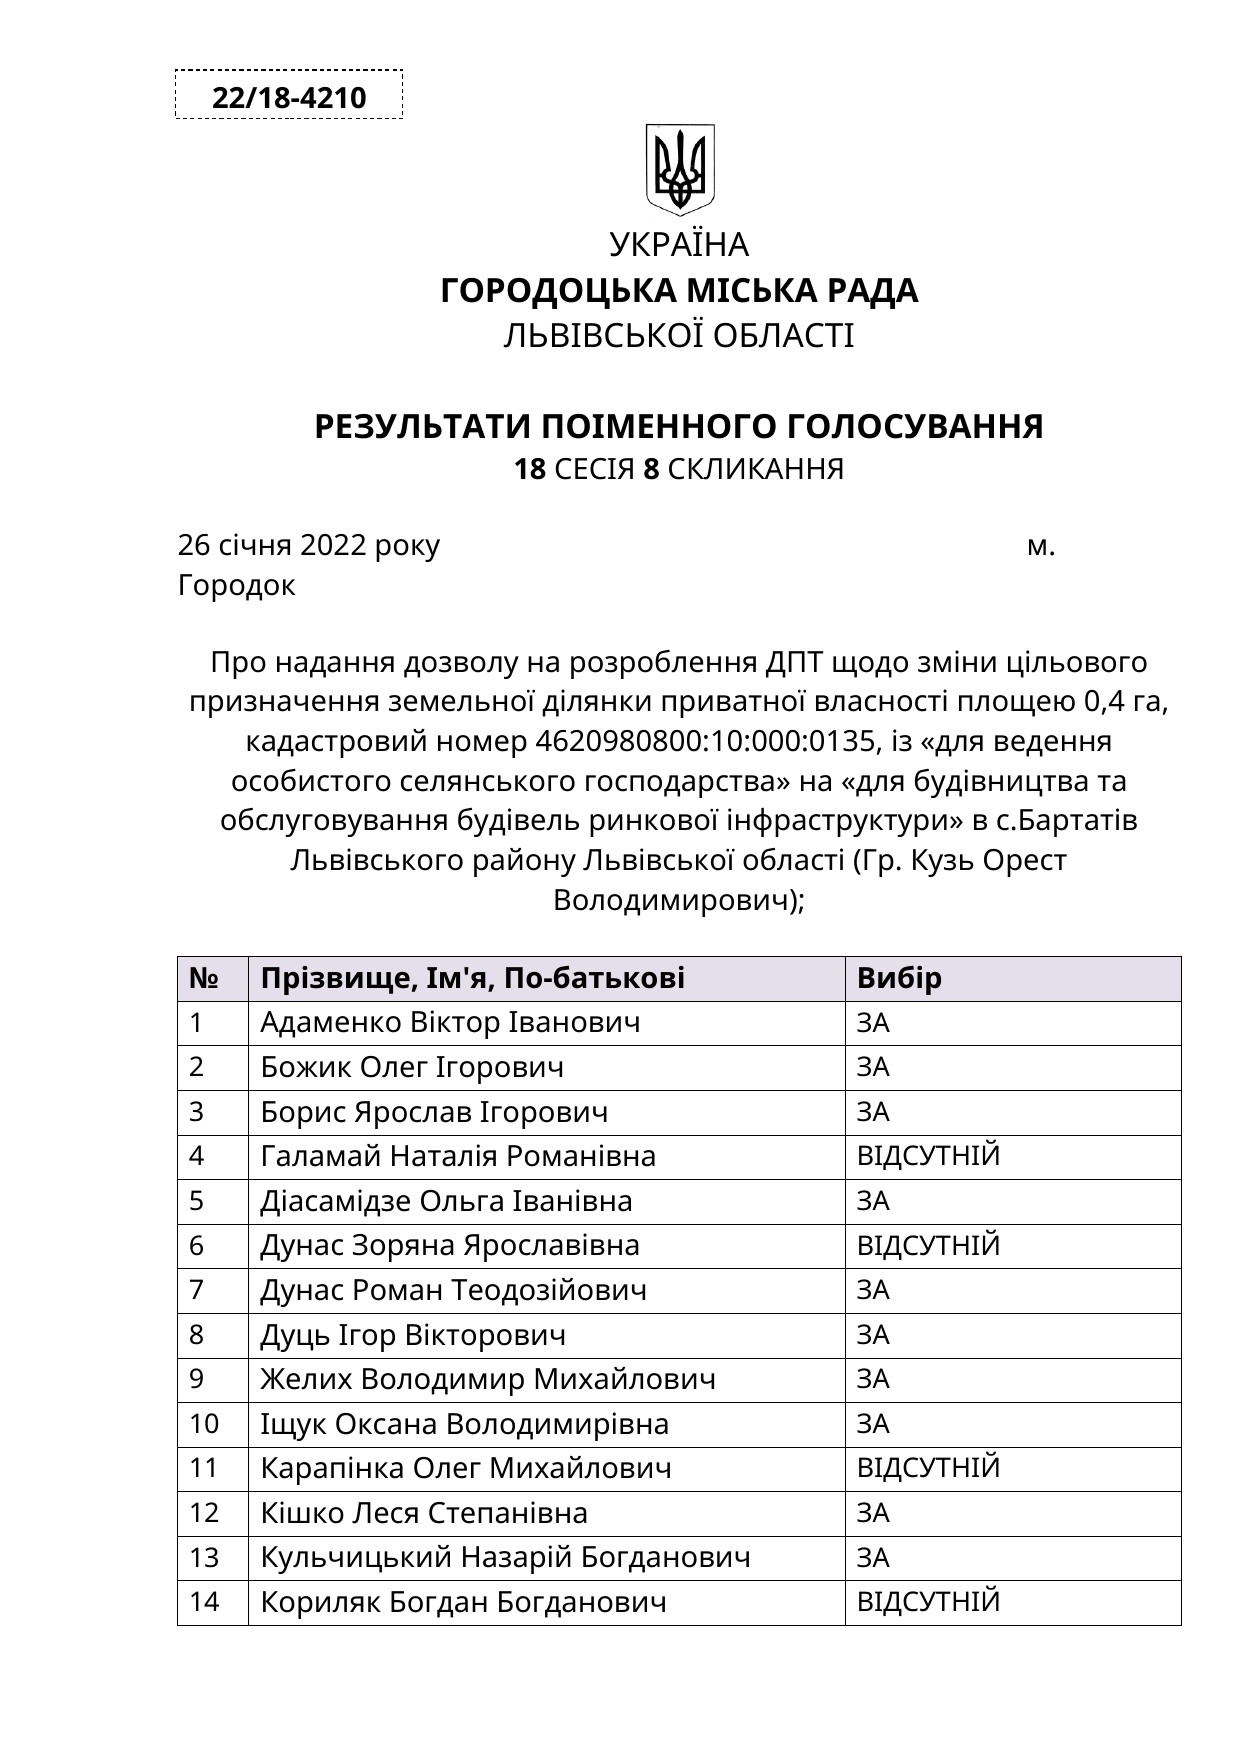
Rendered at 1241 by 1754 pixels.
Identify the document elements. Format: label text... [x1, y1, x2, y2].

table_cell ВІДСУТНІЙ [846, 1581, 1181, 1625]
table_cell 2 [178, 1046, 248, 1090]
table_cell 6 [178, 1225, 248, 1268]
table_cell Кульчицький Назарій Богданович [249, 1537, 845, 1580]
table_cell 8 [178, 1314, 248, 1357]
table_cell Діасамідзе Ольга Іванівна [249, 1180, 845, 1224]
table_cell ВІДСУТНІЙ [846, 1136, 1181, 1179]
table_header Вибір [846, 957, 1181, 1001]
table_cell 13 [178, 1537, 248, 1580]
text РЕЗУЛЬТАТИ ПОІМЕННОГО ГОЛОСУВАННЯ [177, 403, 1181, 448]
table_cell ЗА [846, 1492, 1181, 1536]
table_cell ВІДСУТНІЙ [846, 1225, 1181, 1268]
table_cell Кішко Леся Степанівна [249, 1492, 845, 1536]
table_cell 11 [178, 1448, 248, 1491]
text 18 СЕСІЯ 8 СКЛИКАННЯ [177, 448, 1181, 488]
text ГОРОДОЦЬКА МІСЬКА РАДА [177, 266, 1181, 312]
table_cell Іщук Оксана Володимирівна [249, 1403, 845, 1447]
table_cell 10 [178, 1403, 248, 1447]
table_cell 4 [178, 1136, 248, 1179]
table_cell Желих Володимир Михайлович [249, 1359, 845, 1402]
text ЛЬВІВСЬКОЇ ОБЛАСТІ [177, 312, 1181, 357]
table_cell ЗА [846, 1537, 1181, 1580]
table_cell Кориляк Богдан Богданович [249, 1581, 845, 1625]
picture [633, 118, 726, 221]
table_cell ЗА [846, 1403, 1181, 1447]
table_cell ЗА [846, 1046, 1181, 1090]
table_cell Галамай Наталія Романівна [249, 1136, 845, 1179]
table_header № [178, 957, 248, 1001]
table_cell Божик Олег Ігорович [249, 1046, 845, 1090]
table_cell Карапінка Олег Михайлович [249, 1448, 845, 1491]
table_cell ЗА [846, 1091, 1181, 1134]
table_cell ЗА [846, 1269, 1181, 1313]
table_cell 14 [178, 1581, 248, 1625]
table_cell 7 [178, 1269, 248, 1313]
text УКРАЇНА [177, 221, 1181, 266]
table_cell ВІДСУТНІЙ [846, 1448, 1181, 1491]
text 26 січня 2022 року м. Городок [177, 525, 1181, 604]
table_cell 3 [178, 1091, 248, 1134]
table_cell Дунас Роман Теодозійович [249, 1269, 845, 1313]
table_cell 12 [178, 1492, 248, 1536]
table_cell ЗА [846, 1180, 1181, 1224]
table_cell ЗА [846, 1314, 1181, 1357]
table_cell Адаменко Віктор Іванович [249, 1002, 845, 1045]
table_cell ЗА [846, 1359, 1181, 1402]
table_header Прізвище, Ім'я, По-батькові [249, 957, 845, 1001]
table_cell 1 [178, 1002, 248, 1045]
text Про надання дозволу на розроблення ДПТ щодо зміни цільового призначення земельної ділянки приватної власності площею 0,4 га, кадастровий номер 4620980800:10:000:0135, із «для ведення особистого селянського господарства» на «для будівництва та обслуговування будівель ринкової інфраструктури» в с.Бартатів Львівського району Львівської області (Гр. Кузь Орест Володимирович); [177, 641, 1181, 919]
table_cell Борис Ярослав Ігорович [249, 1091, 845, 1134]
table_cell Дунас Зоряна Ярославівна [249, 1225, 845, 1268]
table_cell 5 [178, 1180, 248, 1224]
table_cell ЗА [846, 1002, 1181, 1045]
table_cell 9 [178, 1359, 248, 1402]
table_cell Дуць Ігор Вікторович [249, 1314, 845, 1357]
